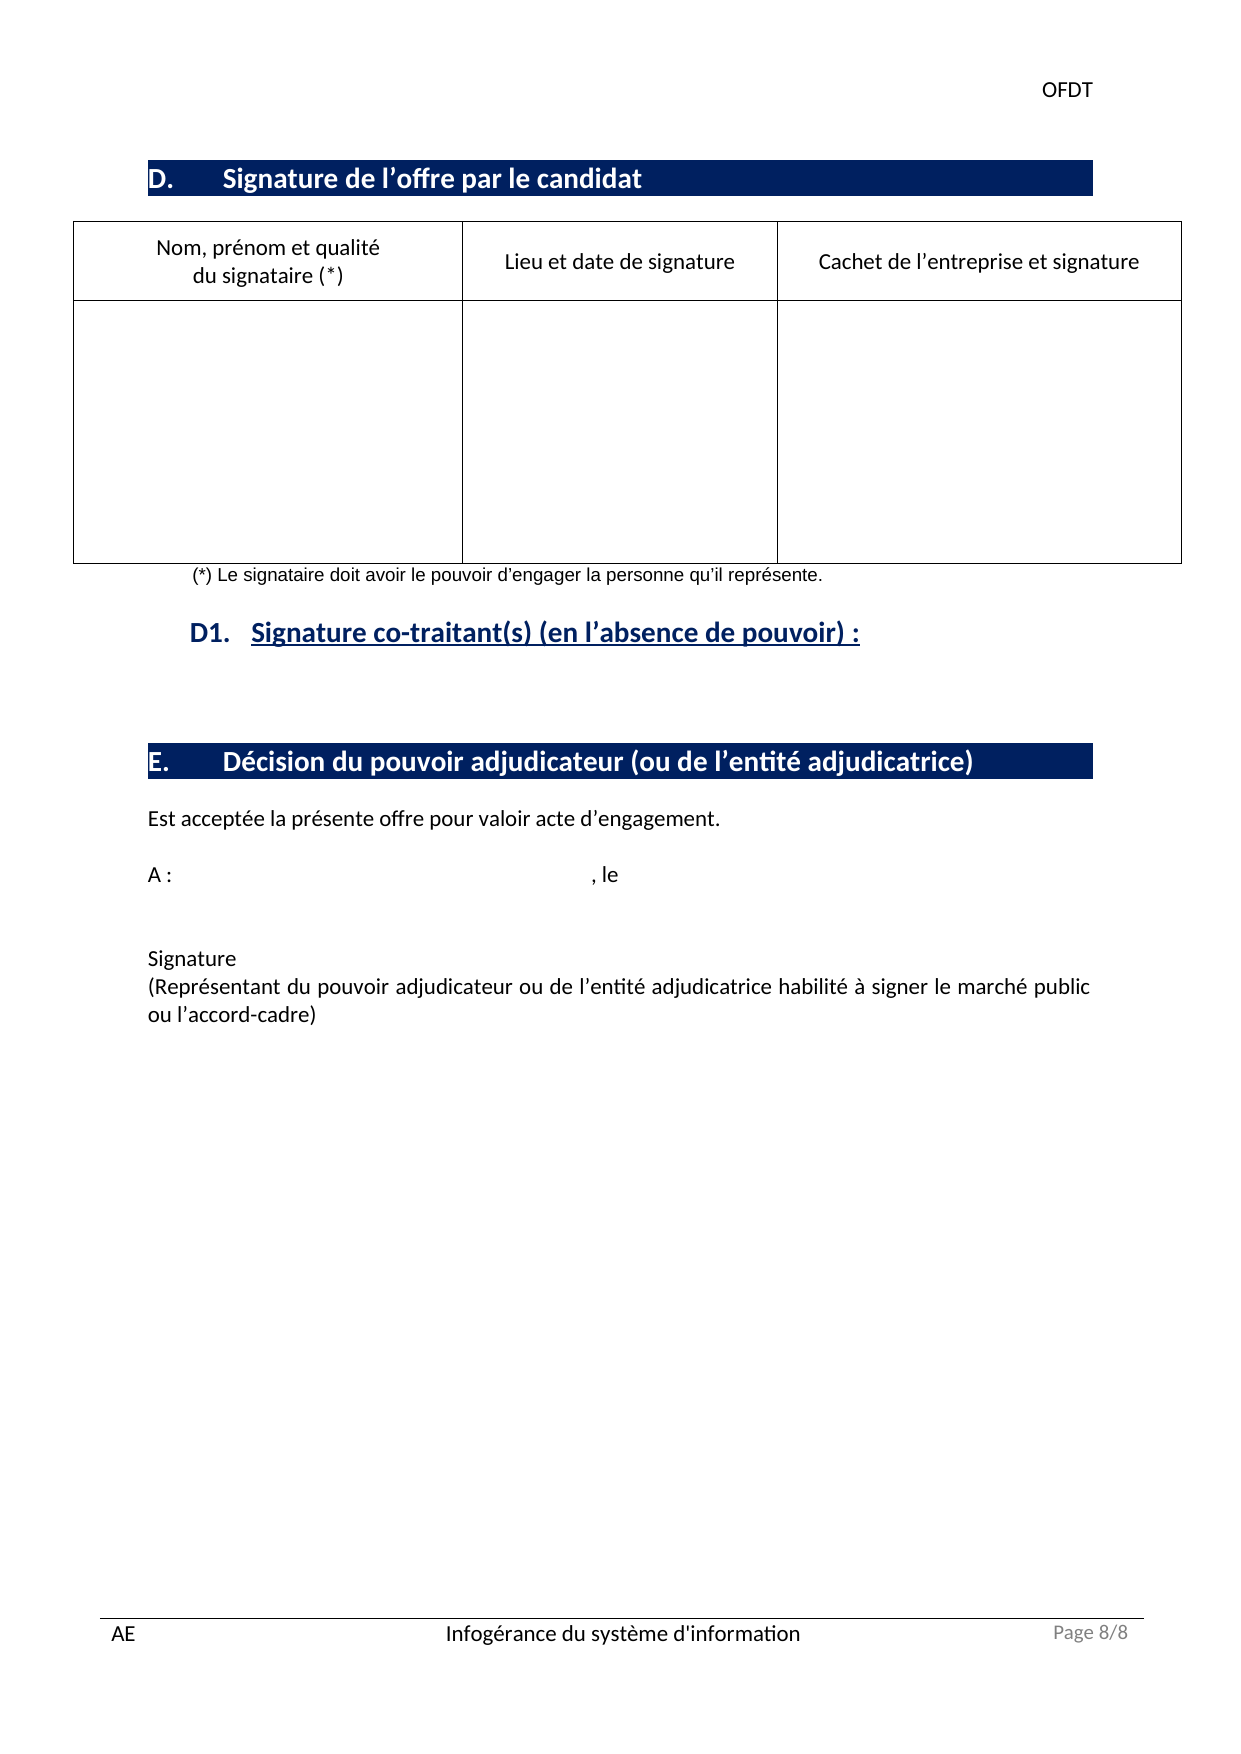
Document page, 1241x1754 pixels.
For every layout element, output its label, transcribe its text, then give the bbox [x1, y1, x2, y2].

text Est acceptée la présente offre pour valoir acte d’engagement. [148, 804, 1093, 832]
text A : , le [148, 860, 1093, 888]
table_cell [778, 301, 1181, 563]
text Décision du pouvoir adjudicateur (ou de l’entité adjudicatrice) [148, 743, 1093, 779]
text Signature [148, 944, 1093, 972]
text (Représentant du pouvoir adjudicateur ou de l’entité adjudicatrice habilité à signer le marché public ou l’accord-cadre) [148, 972, 1093, 1028]
table_header Nom, prénom et qualité du signataire (*) [74, 222, 462, 300]
text Signature de l’offre par le candidat [148, 160, 1093, 196]
text Signature co-traitant(s) (en l’absence de pouvoir) : [189, 614, 1093, 649]
text (*) Le signataire doit avoir le pouvoir d’engager la personne qu’il représente. [192, 564, 1093, 586]
table_cell [74, 301, 462, 563]
table_header Lieu et date de signature [463, 222, 777, 300]
table_cell [463, 301, 777, 563]
table_header Cachet de l’entreprise et signature [778, 222, 1181, 300]
